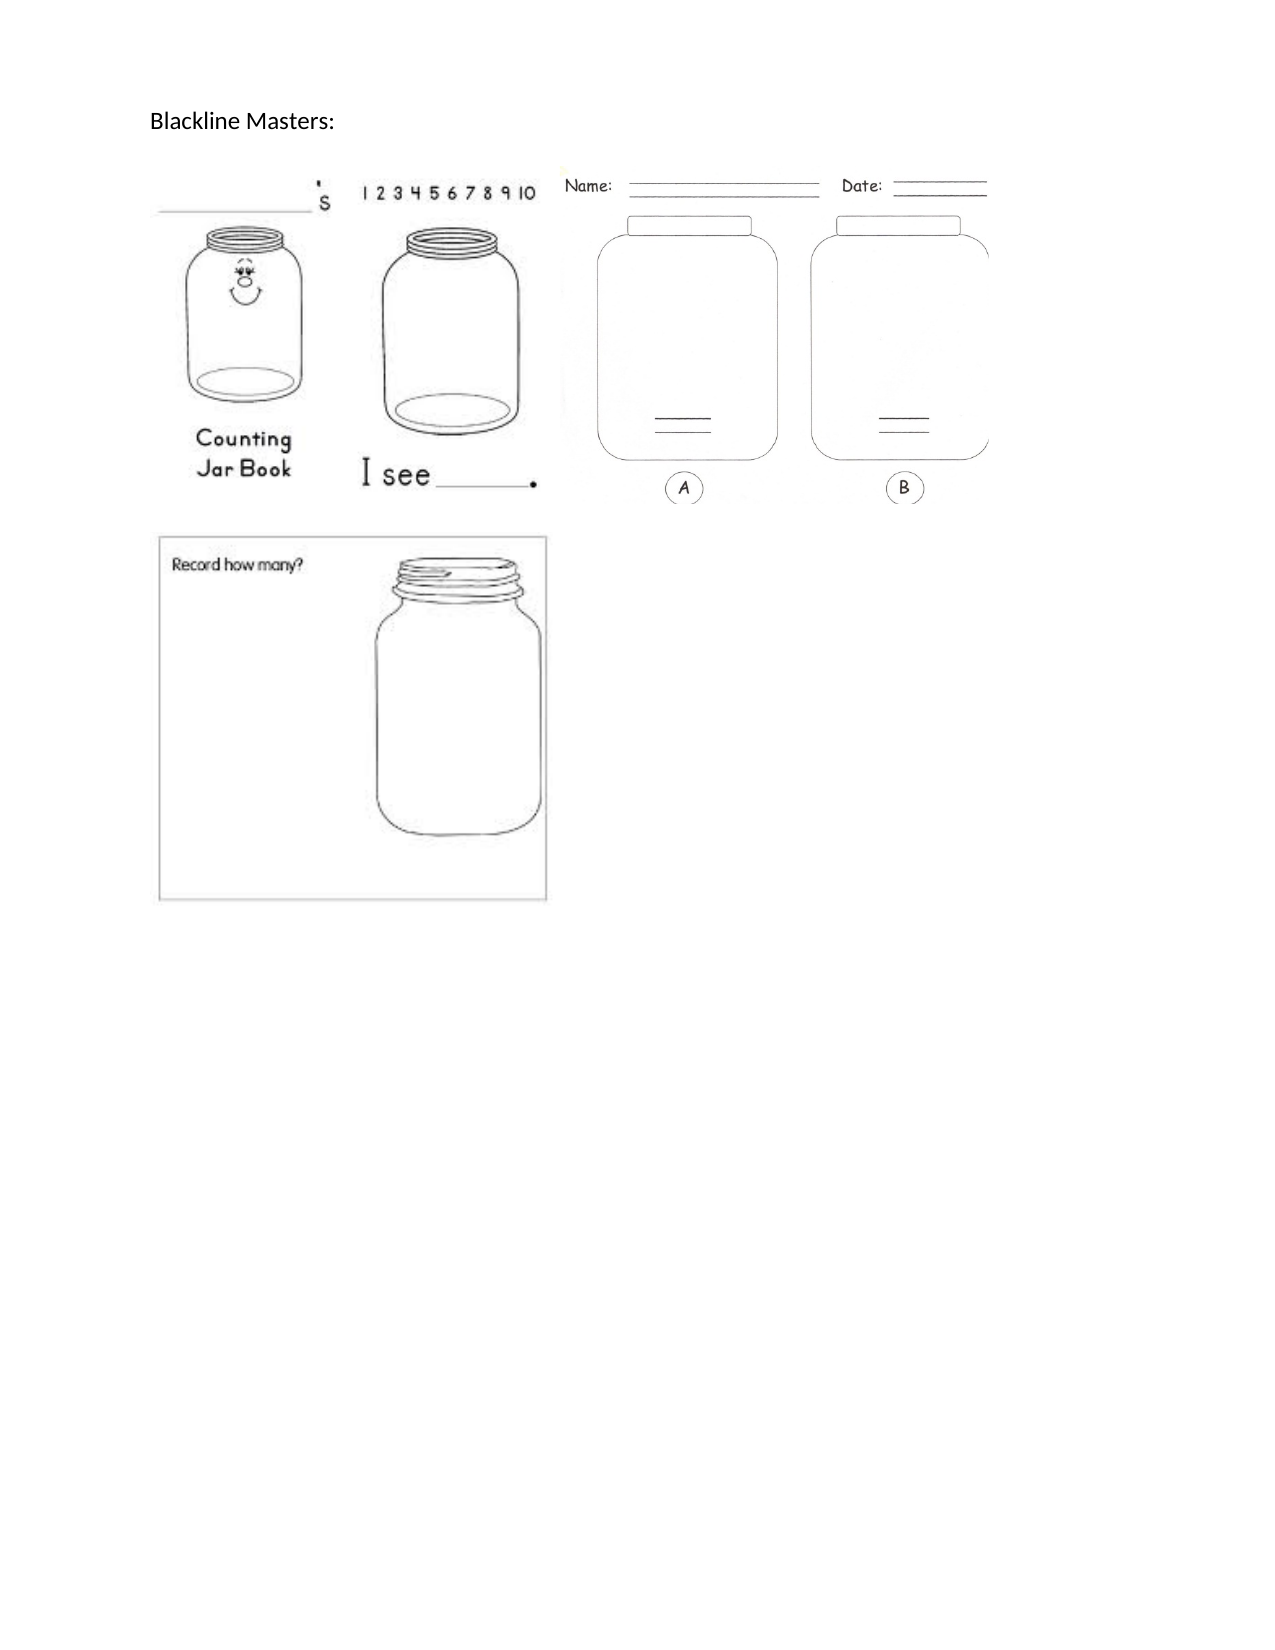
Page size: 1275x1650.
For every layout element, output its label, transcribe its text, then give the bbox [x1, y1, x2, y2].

picture [150, 166, 545, 504]
picture [559, 166, 989, 504]
text Blackline Masters: [150, 106, 1125, 136]
picture [150, 532, 569, 922]
